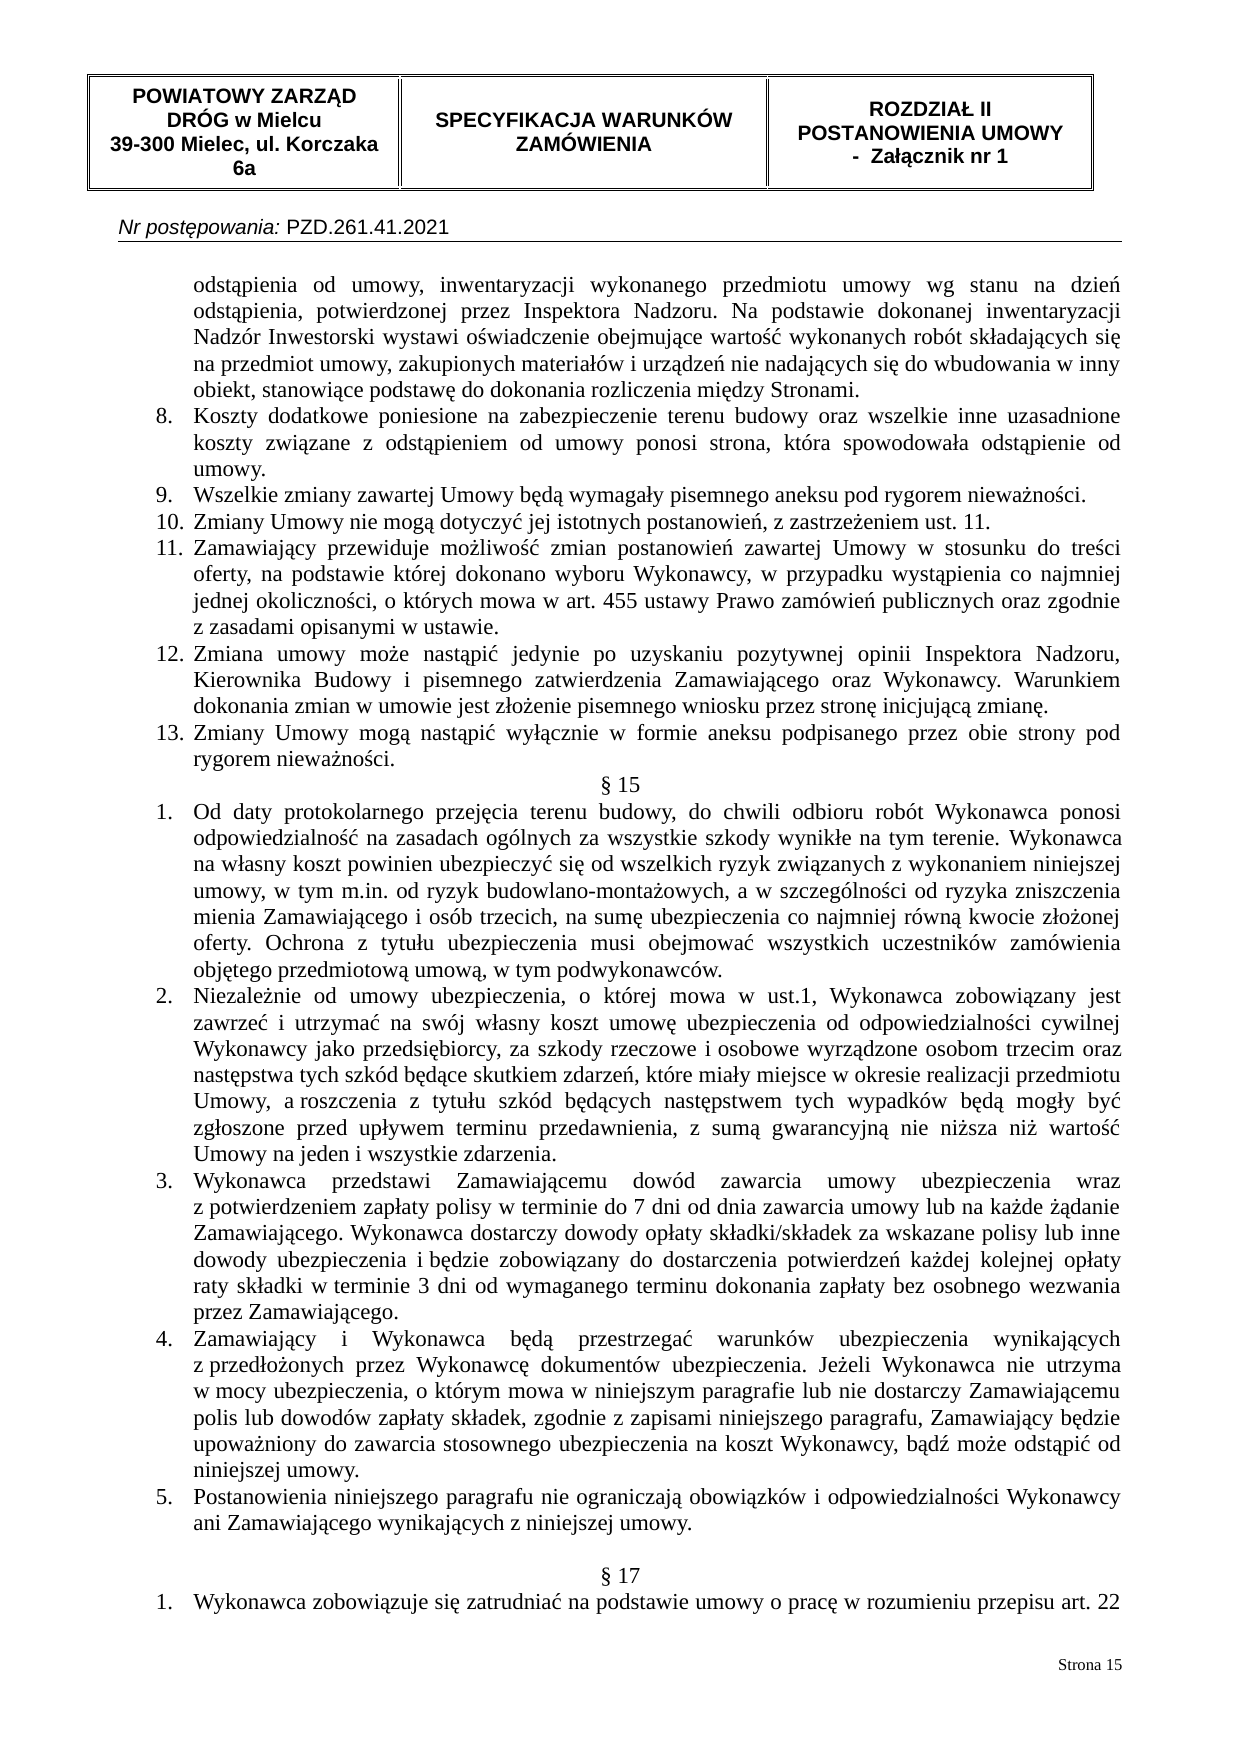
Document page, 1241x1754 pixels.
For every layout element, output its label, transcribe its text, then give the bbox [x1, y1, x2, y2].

list Wykonawca przedstawi Zamawiającemu dowód zawarcia umowy ubezpieczenia wraz z potwierdzeniem zapłaty polisy w terminie do 7 dni od dnia zawarcia umowy lub na każde żądanie Zamawiającego. Wykonawca dostarczy dowody opłaty składki/składek za wskazane polisy lub inne dowody ubezpieczenia i będzie zobowiązany do dostarczenia potwierdzeń każdej kolejnej opłaty raty składki w terminie 3 dni od wymaganego terminu dokonania zapłaty bez osobnego wezwania przez Zamawiającego. [156, 1167, 1122, 1325]
list Niezależnie od umowy ubezpieczenia, o której mowa w ust.1, Wykonawca zobowiązany jest zawrzeć i utrzymać na swój własny koszt umowę ubezpieczenia od odpowiedzialności cywilnej Wykonawcy jako przedsiębiorcy, za szkody rzeczowe i osobowe wyrządzone osobom trzecim oraz następstwa tych szkód będące skutkiem zdarzeń, które miały miejsce w okresie realizacji przedmiotu Umowy, a roszczenia z tytułu szkód będących następstwem tych wypadków będą mogły być zgłoszone przed upływem terminu przedawnienia, z sumą gwarancyjną nie niższa niż wartość Umowy na jeden i wszystkie zdarzenia. [156, 982, 1122, 1167]
list Od daty protokolarnego przejęcia terenu budowy, do chwili odbioru robót Wykonawca ponosi odpowiedzialność na zasadach ogólnych za wszystkie szkody wynikłe na tym terenie. Wykonawca na własny koszt powinien ubezpieczyć się od wszelkich ryzyk związanych z wykonaniem niniejszej umowy, w tym m.in. od ryzyk budowlano-montażowych, a w szczególności od ryzyka zniszczenia mienia Zamawiającego i osób trzecich, na sumę ubezpieczenia co najmniej równą kwocie złożonej oferty. Ochrona z tytułu ubezpieczenia musi obejmować wszystkich uczestników zamówienia objętego przedmiotową umową, w tym podwykonawców. [156, 798, 1122, 982]
list Zmiany Umowy mogą nastąpić wyłącznie w formie aneksu podpisanego przez obie strony pod rygorem nieważności. [156, 719, 1122, 771]
list Koszty dodatkowe poniesione na zabezpieczenie terenu budowy oraz wszelkie inne uzasadnione koszty związane z odstąpieniem od umowy ponosi strona, która spowodowała odstąpienie od umowy. [156, 402, 1122, 481]
list Zamawiający przewiduje możliwość zmian postanowień zawartej Umowy w stosunku do treści oferty, na podstawie której dokonano wyboru Wykonawcy, w przypadku wystąpienia co najmniej jednej okoliczności, o których mowa w art. 455 ustawy Prawo zamówień publicznych oraz zgodnie z zasadami opisanymi w ustawie. [156, 534, 1122, 639]
list Zmiana umowy może nastąpić jedynie po uzyskaniu pozytywnej opinii Inspektora Nadzoru, Kierownika Budowy i pisemnego zatwierdzenia Zamawiającego oraz Wykonawcy. Warunkiem dokonania zmian w umowie jest złożenie pisemnego wniosku przez stronę inicjującą zmianę. [156, 639, 1122, 719]
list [156, 1588, 1122, 1615]
text § 17 [118, 1562, 1122, 1588]
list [156, 271, 1122, 402]
list Postanowienia niniejszego paragrafu nie ograniczają obowiązków i odpowiedzialności Wykonawcy ani Zamawiającego wynikających z niniejszej umowy. [156, 1483, 1122, 1536]
list Zamawiający i Wykonawca będą przestrzegać warunków ubezpieczenia wynikających z przedłożonych przez Wykonawcę dokumentów ubezpieczenia. Jeżeli Wykonawca nie utrzyma w mocy ubezpieczenia, o którym mowa w niniejszym paragrafie lub nie dostarczy Zamawiającemu polis lub dowodów zapłaty składek, zgodnie z zapisami niniejszego paragrafu, Zamawiający będzie upoważniony do zawarcia stosownego ubezpieczenia na koszt Wykonawcy, bądź może odstąpić od niniejszej umowy. [156, 1325, 1122, 1483]
text § 15 [118, 771, 1122, 798]
list Wszelkie zmiany zawartej Umowy będą wymagały pisemnego aneksu pod rygorem nieważności. [156, 481, 1122, 508]
list Zmiany Umowy nie mogą dotyczyć jej istotnych postanowień, z zastrzeżeniem ust. 11. [156, 508, 1122, 534]
